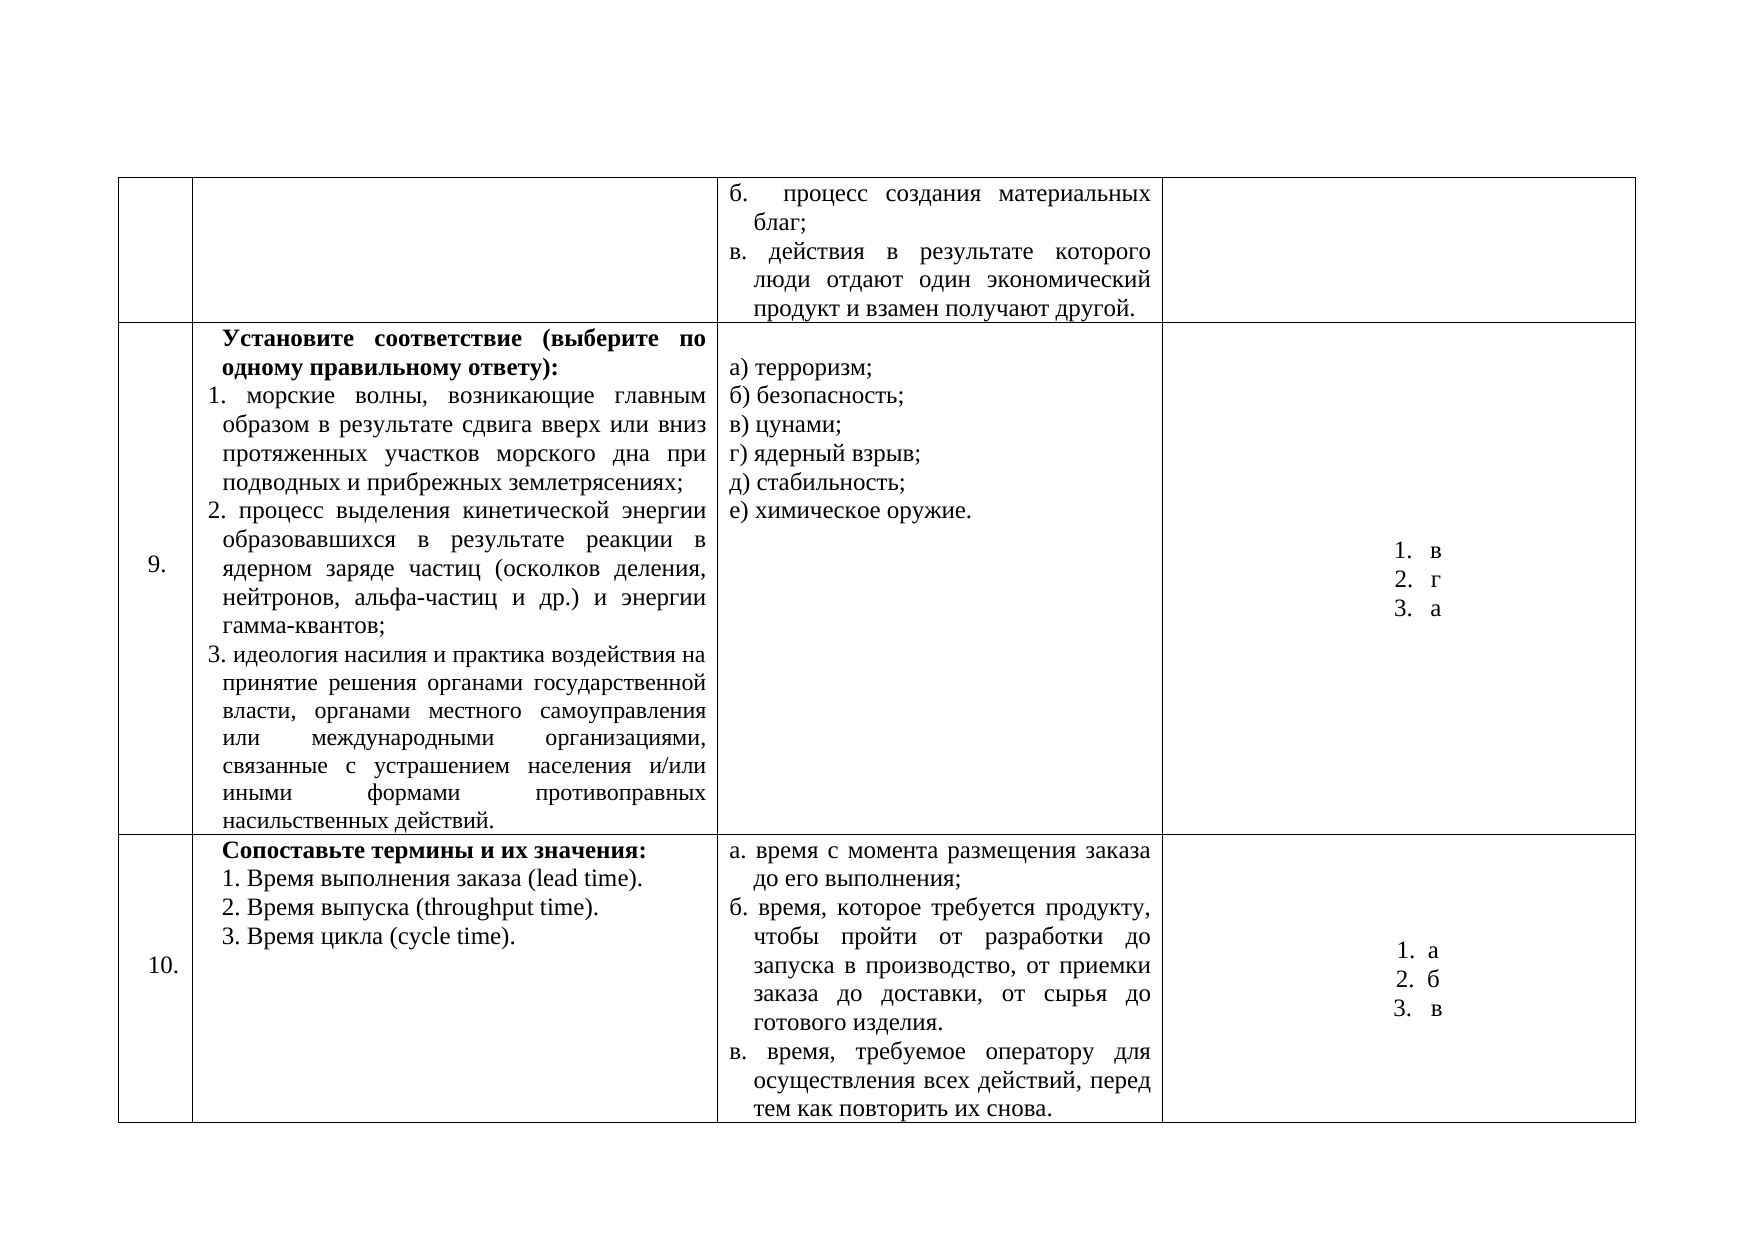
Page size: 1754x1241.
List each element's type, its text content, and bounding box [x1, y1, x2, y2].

table_cell [119, 835, 192, 1122]
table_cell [718, 178, 1162, 322]
table_cell 1. а 2. б 3. в [1163, 835, 1635, 1122]
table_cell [1163, 178, 1635, 322]
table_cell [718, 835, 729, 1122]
table_cell Установите соответствие (выберите по одному правильному ответу): 1. морские волны, возникающие главным образом в результате сдвига вверх или вниз протяженных участков морского дна при подводных и прибрежных землетрясениях; 2. процесс выделения кинетической энергии образовавшихся в результате реакции в ядерном заряде частиц (осколков деления, нейтронов, альфа-частиц и др.) и энергии гамма-квантов; 3. идеология насилия и практика воздействия на принятие решения органами государственной власти, органами местного самоуправления или международными организациями, связанные с устрашением населения и/или иными формами противоправных насильственных действий. [193, 323, 717, 834]
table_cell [193, 178, 717, 322]
table_cell а) терроризм; б) безопасность; в) цунами; г) ядерный взрыв; д) стабильность; е) химическое оружие. [718, 323, 1162, 834]
table_cell в г а [1163, 323, 1635, 834]
table_cell Сопоставьте термины и их значения: 1. Время выполнения заказа (lead time). 2. Время выпуска (throughput time). 3. Время цикла (cycle time). [193, 835, 717, 1122]
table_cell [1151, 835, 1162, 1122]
table_cell [119, 323, 192, 834]
table_cell [119, 178, 192, 322]
